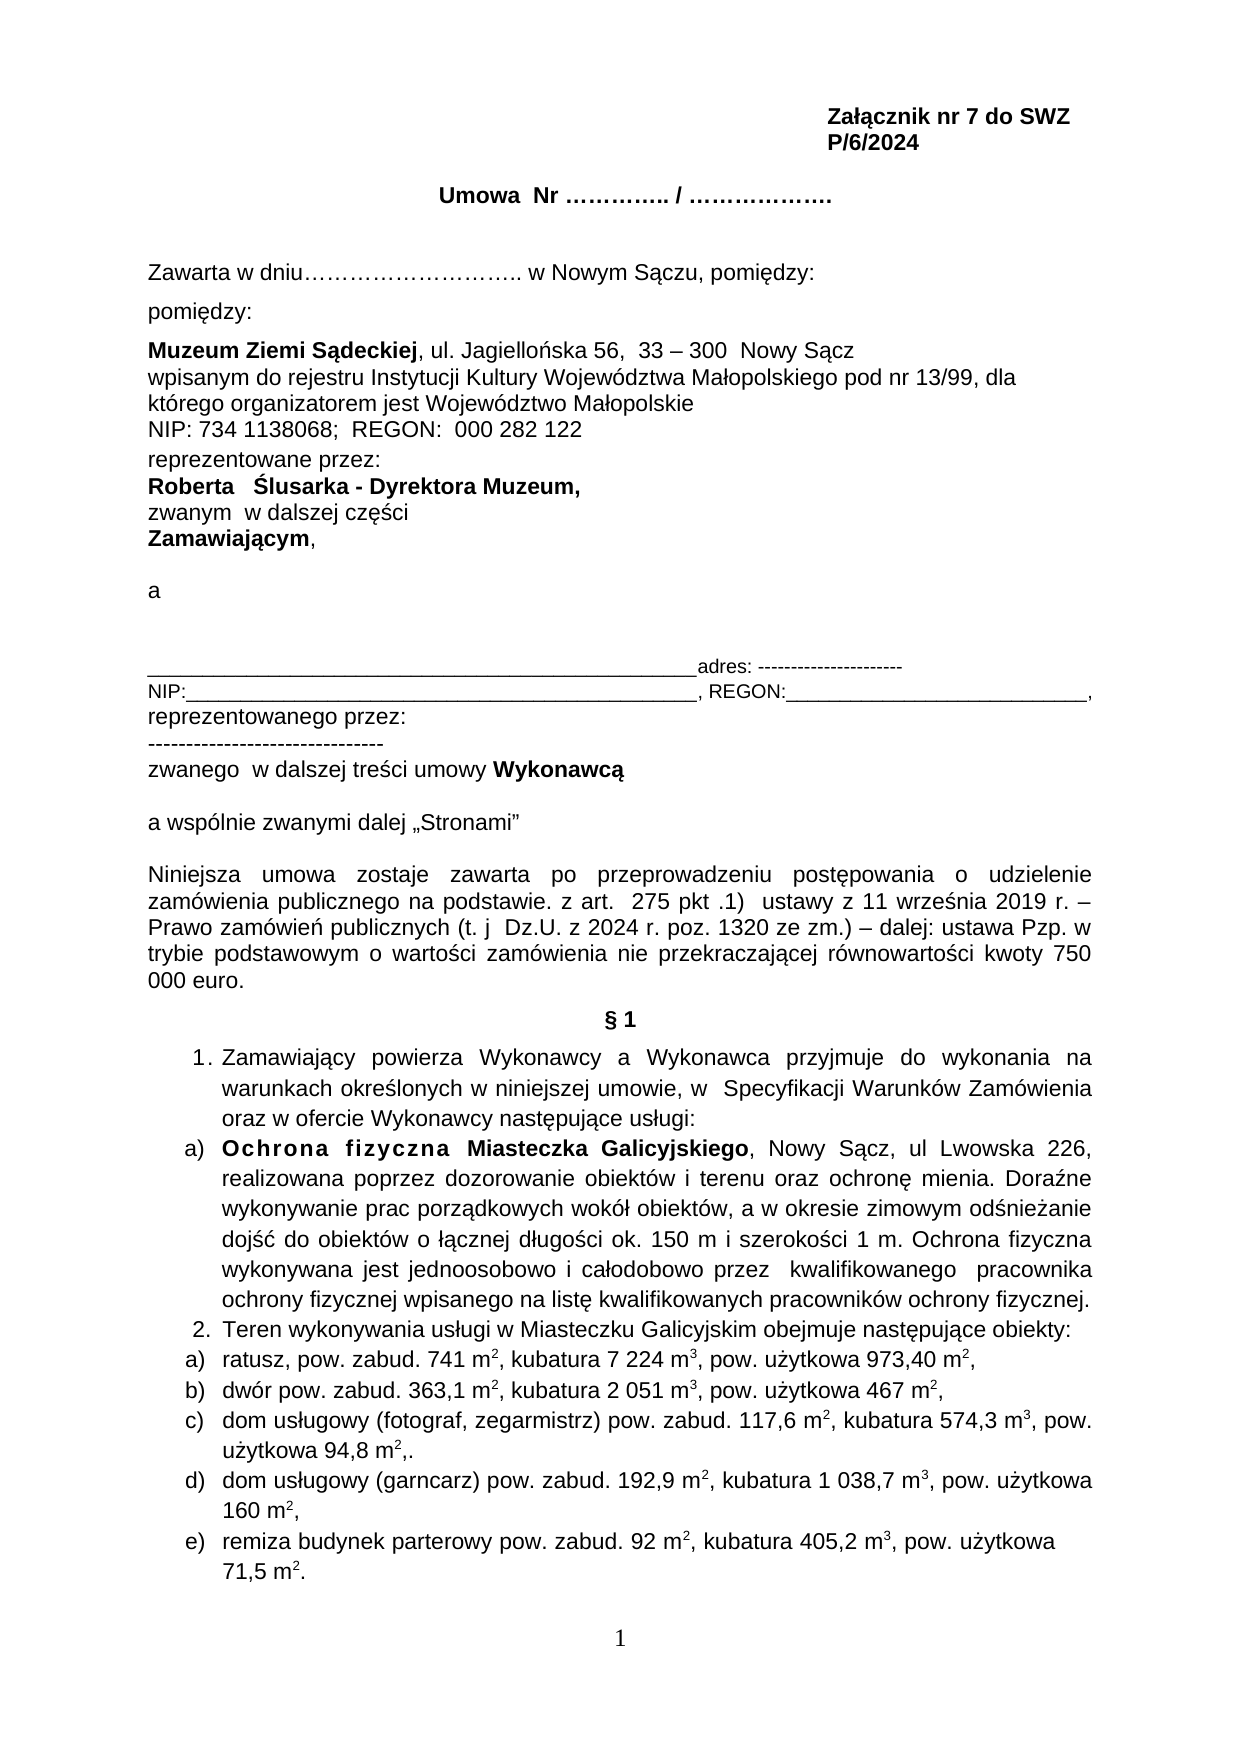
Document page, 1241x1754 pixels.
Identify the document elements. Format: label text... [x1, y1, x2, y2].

list Teren wykonywania usługi w Miasteczku Galicyjskim obejmuje następujące obiekty: [192, 1316, 1092, 1343]
text ------------------------------- [148, 729, 1092, 756]
list dwór pow. zabud. 363,1 m2, kubatura 2 051 m3, pow. użytkowa 467 m2, [185, 1377, 1092, 1403]
text NIP: 734 1138068; REGON: 000 282 122 [148, 416, 1055, 442]
list ratusz, pow. zabud. 741 m2, kubatura 7 224 m3, pow. użytkowa 973,40 m2, [185, 1346, 1092, 1373]
text Niniejsza umowa zostaje zawarta po przeprowadzeniu postępowania o udzielenie zamówienia publicznego na podstawie. z art. 275 pkt .1) ustawy z 11 września 2019 r. – Prawo zamówień publicznych (t. j Dz.U. z 2024 r. poz. 1320 ze zm.) – dalej: ustawa Pzp. w trybie podstawowym o wartości zamówienia nie przekraczającej równowartości kwoty 750 000 euro. [148, 861, 1092, 993]
text reprezentowanego przez: [148, 703, 1092, 729]
text P/6/2024 [148, 129, 1092, 155]
text Załącznik nr 7 do SWZ [148, 103, 1092, 129]
text Roberta Ślusarka - Dyrektora Muzeum, [148, 473, 1092, 499]
text reprezentowane przez: [148, 446, 1092, 473]
text wpisanym do rejestru Instytucji Kultury Województwa Małopolskiego pod nr 13/99, dla którego organizatorem jest Województwo Małopolskie [148, 363, 1092, 416]
text Muzeum Ziemi Sądeckiej, ul. Jagiellońska 56, 33 – 300 Nowy Sącz [148, 337, 1092, 363]
text Zamawiającym, [148, 525, 1092, 552]
list dom usługowy (garncarz) pow. zabud. 192,9 m2, kubatura 1 038,7 m3, pow. użytkowa 160 m2, [185, 1467, 1092, 1524]
text a [148, 577, 1092, 603]
text zwanym w dalszej części [148, 499, 1092, 525]
text § 1 [148, 1006, 1093, 1032]
list Zamawiający powierza Wykonawcy a Wykonawca przyjmuje do wykonania na warunkach określonych w niniejszej umowie, w Specyfikacji Warunków Zamówienia oraz w ofercie Wykonawcy następujące usługi: [192, 1044, 1092, 1131]
list remiza budynek parterowy pow. zabud. 92 m2, kubatura 405,2 m3, pow. użytkowa 71,5 m2. [185, 1528, 1055, 1584]
text adres: ---------------------- [148, 653, 1092, 678]
list dom usługowy (fotograf, zegarmistrz) pow. zabud. 117,6 m2, kubatura 574,3 m3, pow. użytkowa 94,8 m2,. [185, 1407, 1092, 1463]
text NIP: , REGON: , [148, 678, 1092, 703]
text Umowa Nr ………….. / ………………. [439, 182, 1092, 208]
list Ochrona fizyczna Miasteczka Galicyjskiego, Nowy Sącz, ul Lwowska 226, realizowana poprzez dozorowanie obiektów i terenu oraz ochronę mienia. Doraźne wykonywanie prac porządkowych wokół obiektów, a w okresie zimowym odśnieżanie dojść do obiektów o łącznej długości ok. 150 m i szerokości 1 m. Ochrona fizyczna wykonywana jest jednoosobowo i całodobowo przez kwalifikowanego pracownika ochrony fizycznej wpisanego na listę kwalifikowanych pracowników ochrony fizycznej. [184, 1135, 1092, 1312]
text a wspólnie zwanymi dalej „Stronami” [148, 808, 1092, 835]
text Zawarta w dniu……………………….. w Nowym Sączu, pomiędzy: [148, 259, 1092, 286]
text zwanego w dalszej treści umowy Wykonawcą [148, 756, 1092, 782]
text pomiędzy: [148, 298, 1092, 324]
